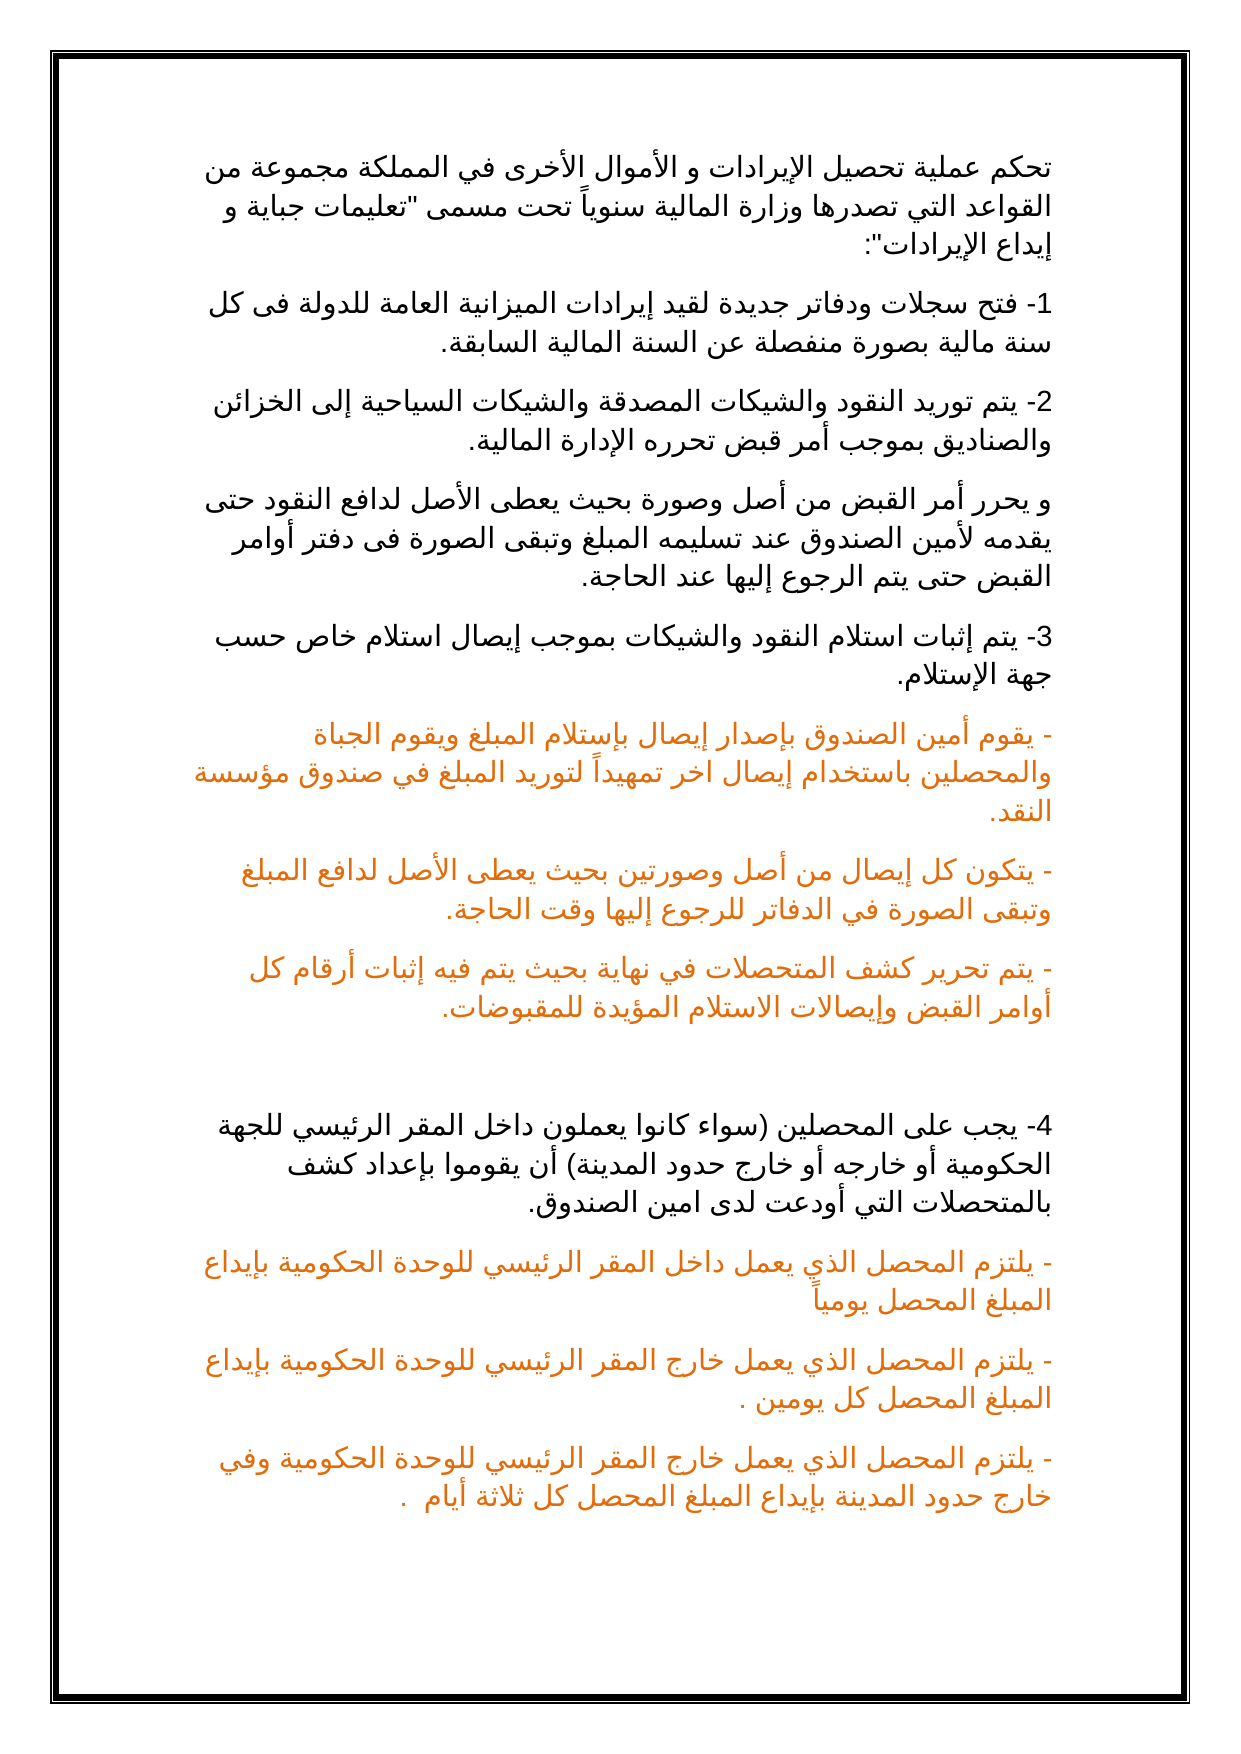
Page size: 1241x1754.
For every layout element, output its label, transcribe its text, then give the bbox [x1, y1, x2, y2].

text 1- فتح سجلات ودفاتر جديدة لقيد إيرادات الميزانية العامة للدولة فى كل سنة مالية بصورة منفصلة عن السنة المالية السابقة. [187, 286, 1053, 358]
text و يحرر أمر القبض من أصل وصورة بحيث يعطى الأصل لدافع النقود حتى يقدمه لأمين الصندوق عند تسليمه المبلغ وتبقى الصورة فى دفتر أوامر القبض حتى يتم الرجوع إليها عند الحاجة. [187, 482, 1053, 593]
text - يقوم أمين الصندوق بإصدار إيصال بإستلام المبلغ ويقوم الجباة والمحصلين باستخدام إيصال اخر تمهيداً لتوريد المبلغ في صندوق مؤسسة النقد. [187, 717, 1053, 827]
text - يلتزم المحصل الذي يعمل داخل المقر الرئيسي للوحدة الحكومية بإيداع المبلغ المحصل يومياً [187, 1245, 1053, 1317]
text - يلتزم المحصل الذي يعمل خارج المقر الرئيسي للوحدة الحكومية بإيداع المبلغ المحصل كل يومين . [187, 1343, 1053, 1415]
text - يتم تحرير كشف المتحصلات في نهاية بحيث يتم فيه إثبات أرقام كل أوامر القبض وإيصالات الاستلام المؤيدة للمقبوضات. [187, 951, 1053, 1023]
text - يلتزم المحصل الذي يعمل خارج المقر الرئيسي للوحدة الحكومية وفي خارج حدود المدينة بإيداع المبلغ المحصل كل ثلاثة أيام . [187, 1441, 1053, 1513]
text 2- يتم توريد النقود والشيكات المصدقة والشيكات السياحية إلى الخزائن والصناديق بموجب أمر قبض تحرره الإدارة المالية. [187, 384, 1053, 456]
text 3- يتم إثبات استلام النقود والشيكات بموجب إيصال استلام خاص حسب جهة الإستلام. [187, 619, 1053, 691]
text - يتكون كل إيصال من أصل وصورتين بحيث يعطى الأصل لدافع المبلغ وتبقى الصورة في الدفاتر للرجوع إليها وقت الحاجة. [187, 853, 1053, 925]
text 4- يجب على المحصلين (سواء كانوا يعملون داخل المقر الرئيسي للجهة الحكومية أو خارجه أو خارج حدود المدينة) أن يقوموا بإعداد كشف بالمتحصلات التي أودعت لدى امين الصندوق. [187, 1108, 1053, 1219]
text تحكم عملية تحصيل الإيرادات و الأموال الأخرى في المملكة مجموعة من القواعد التي تصدرها وزارة المالية سنوياً تحت مسمى "تعليمات جباية و إيداع الإيرادات": [187, 150, 1053, 261]
